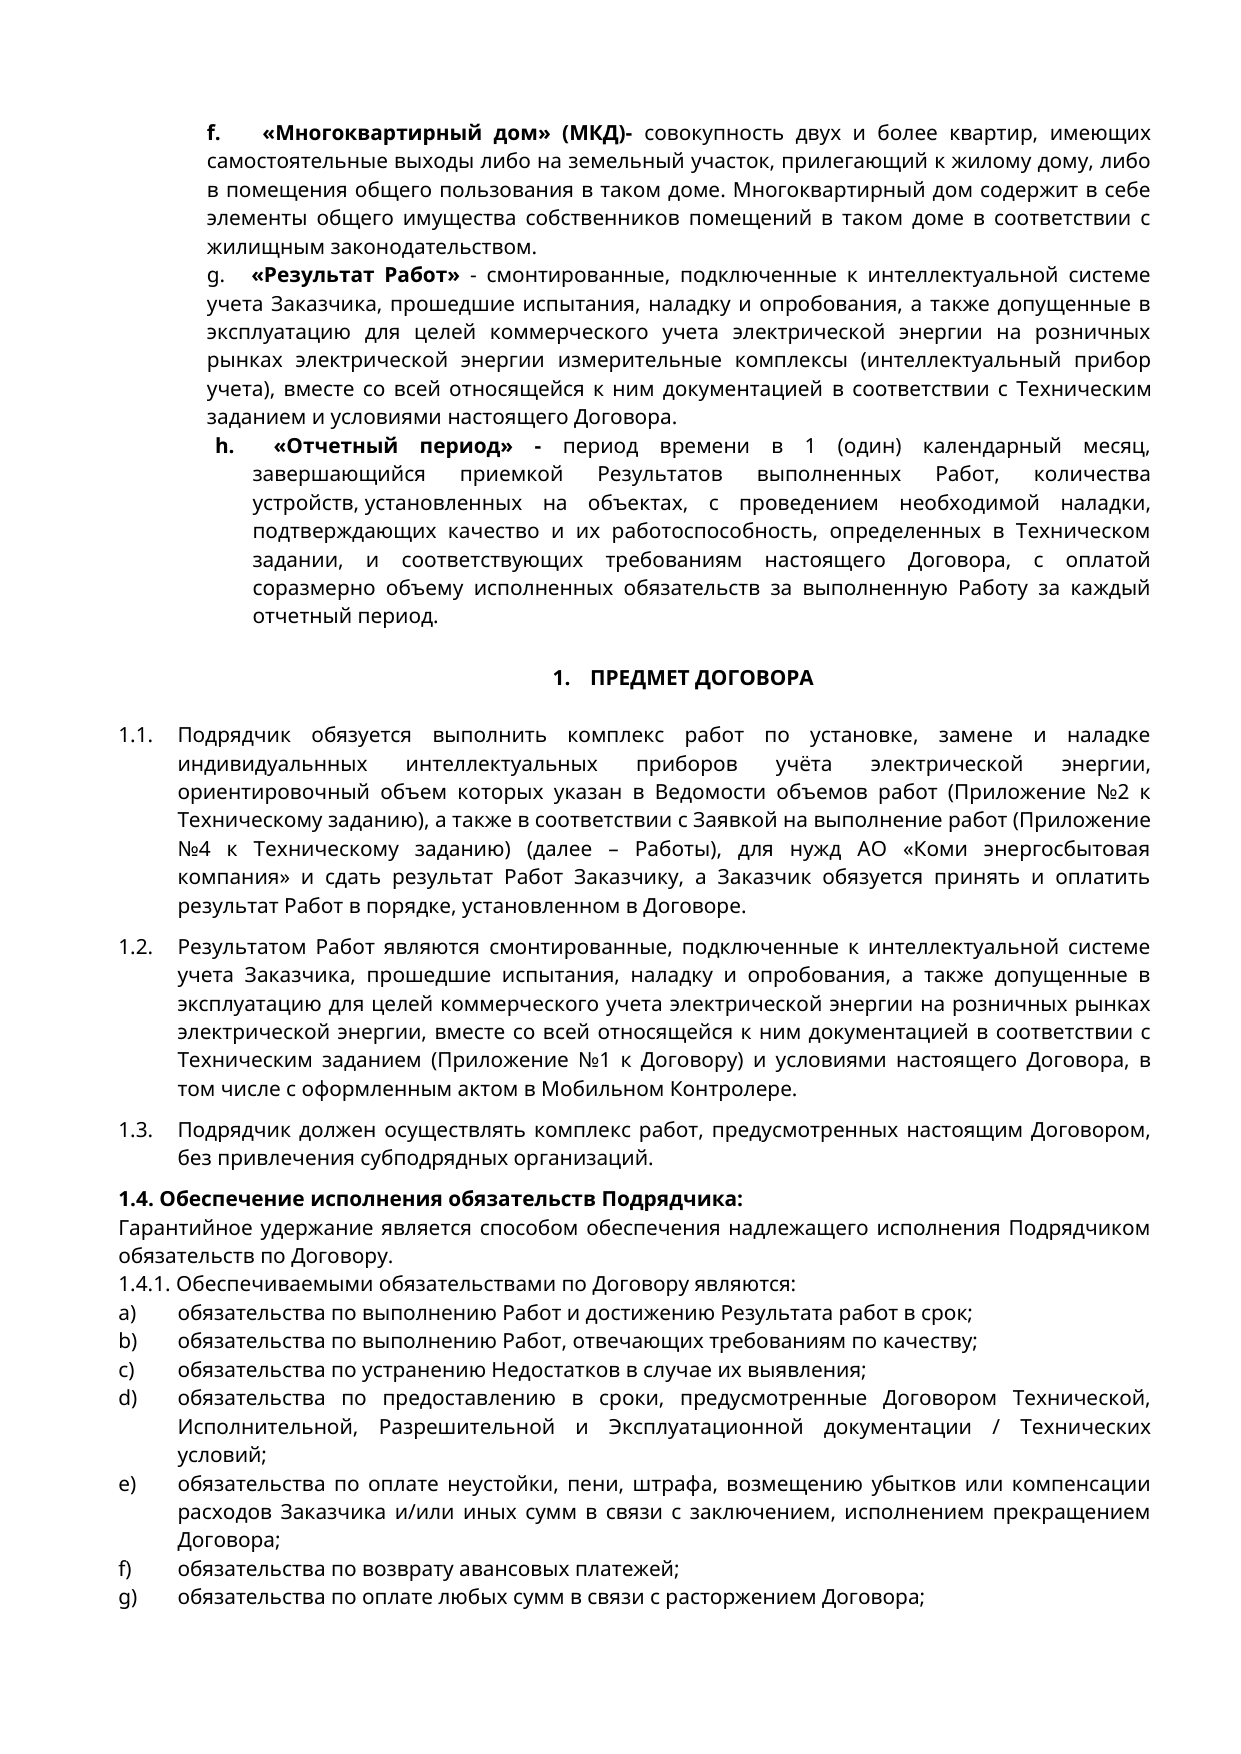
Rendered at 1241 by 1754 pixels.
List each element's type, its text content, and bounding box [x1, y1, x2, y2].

list обязательства по предоставлению в сроки, предусмотренные Договором Технической, Исполнительной, Разрешительной и Эксплуатационной документации / Технических условий; [118, 1383, 1152, 1469]
list обязательства по выполнению Работ, отвечающих требованиям по качеству; [118, 1326, 1152, 1355]
subtitle ПРЕДМЕТ ДОГОВОРА [215, 663, 1152, 691]
text 1.4. Обеспечение исполнения обязательств Подрядчика: [118, 1184, 1152, 1213]
text 1.4.1. Обеспечиваемыми обязательствами по Договору являются: [118, 1269, 1152, 1298]
list обязательства по выполнению Работ и достижению Результата работ в срок; [118, 1298, 1152, 1326]
list Результатом Работ являются смонтированные, подключенные к интеллектуальной системе учета Заказчика, прошедшие испытания, наладку и опробования, а также допущенные в эксплуатацию для целей коммерческого учета электрической энергии на розничных рынках электрической энергии, вместе со всей относящейся к ним документацией в соответствии с Техническим заданием (Приложение №1 к Договору) и условиями настоящего Договора, в том числе с оформленным актом в Мобильном Контролере. [118, 932, 1152, 1102]
list обязательства по оплате неустойки, пени, штрафа, возмещению убытков или компенсации расходов Заказчика и/или иных сумм в связи с заключением, исполнением прекращением Договора; [118, 1469, 1152, 1554]
list обязательства по оплате любых сумм в связи с расторжением Договора; [118, 1582, 1152, 1611]
list «Многоквартирный дом» (МКД)- совокупность двух и более квартир, имеющих самостоятельные выходы либо на земельный участок, прилегающий к жилому дому, либо в помещения общего пользования в таком доме. Многоквартирный дом содержит в себе элементы общего имущества собственников помещений в таком доме в соответствии с жилищным законодательством. [207, 118, 1152, 260]
list Подрядчик должен осуществлять комплекс работ, предусмотренных настоящим Договором, без привлечения субподрядных организаций. [118, 1115, 1152, 1172]
text Гарантийное удержание является способом обеспечения надлежащего исполнения Подрядчиком обязательств по Договору. [118, 1213, 1152, 1269]
list «Отчетный период» - период времени в 1 (один) календарный месяц, завершающийся приемкой Результатов выполненных Работ, количества устройств, установленных на объектах, с проведением необходимой наладки, подтверждающих качество и их работоспособность, определенных в Техническом задании, и соответствующих требованиям настоящего Договора, с оплатой соразмерно объему исполненных обязательств за выполненную Работу за каждый отчетный период. [215, 431, 1152, 630]
list обязательства по возврату авансовых платежей; [118, 1554, 1152, 1582]
list «Результат Работ» - смонтированные, подключенные к интеллектуальной системе учета Заказчика, прошедшие испытания, наладку и опробования, а также допущенные в эксплуатацию для целей коммерческого учета электрической энергии на розничных рынках электрической энергии измерительные комплексы (интеллектуальный прибор учета), вместе со всей относящейся к ним документацией в соответствии с Техническим заданием и условиями настоящего Договора. [207, 260, 1152, 431]
list Подрядчик обязуется выполнить комплекс работ по установке, замене и наладке индивидуальнных интеллектуальных приборов учёта электрической энергии, ориентировочный объем которых указан в Ведомости объемов работ (Приложение №2 к Техническому заданию), а также в соответствии с Заявкой на выполнение работ (Приложение №4 к Техническому заданию) (далее – Работы), для нужд АО «Коми энергосбытовая компания» и сдать результат Работ Заказчику, а Заказчик обязуется принять и оплатить результат Работ в порядке, установленном в Договоре. [118, 720, 1152, 919]
list обязательства по устранению Недостатков в случае их выявления; [118, 1355, 1152, 1383]
